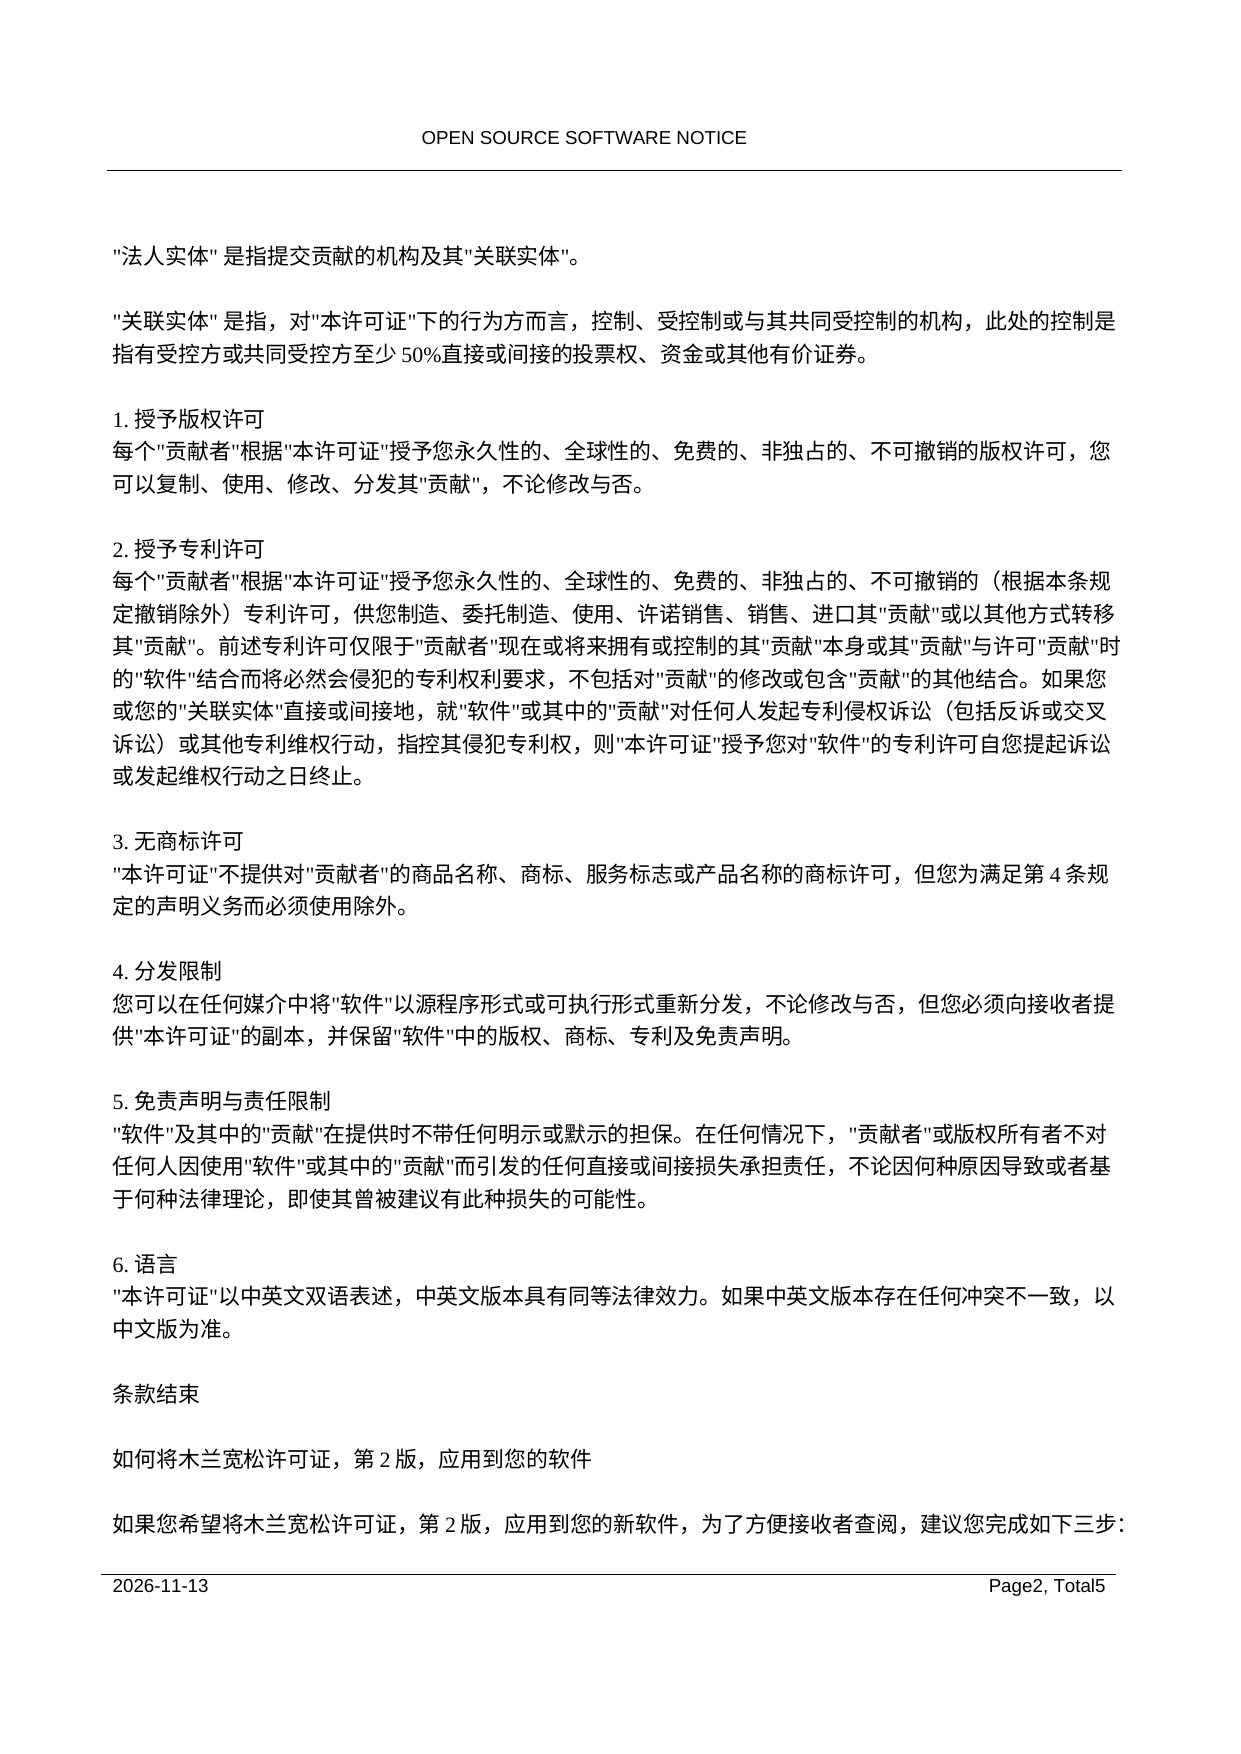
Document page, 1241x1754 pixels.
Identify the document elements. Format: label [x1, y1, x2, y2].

text [112, 206, 1128, 1539]
